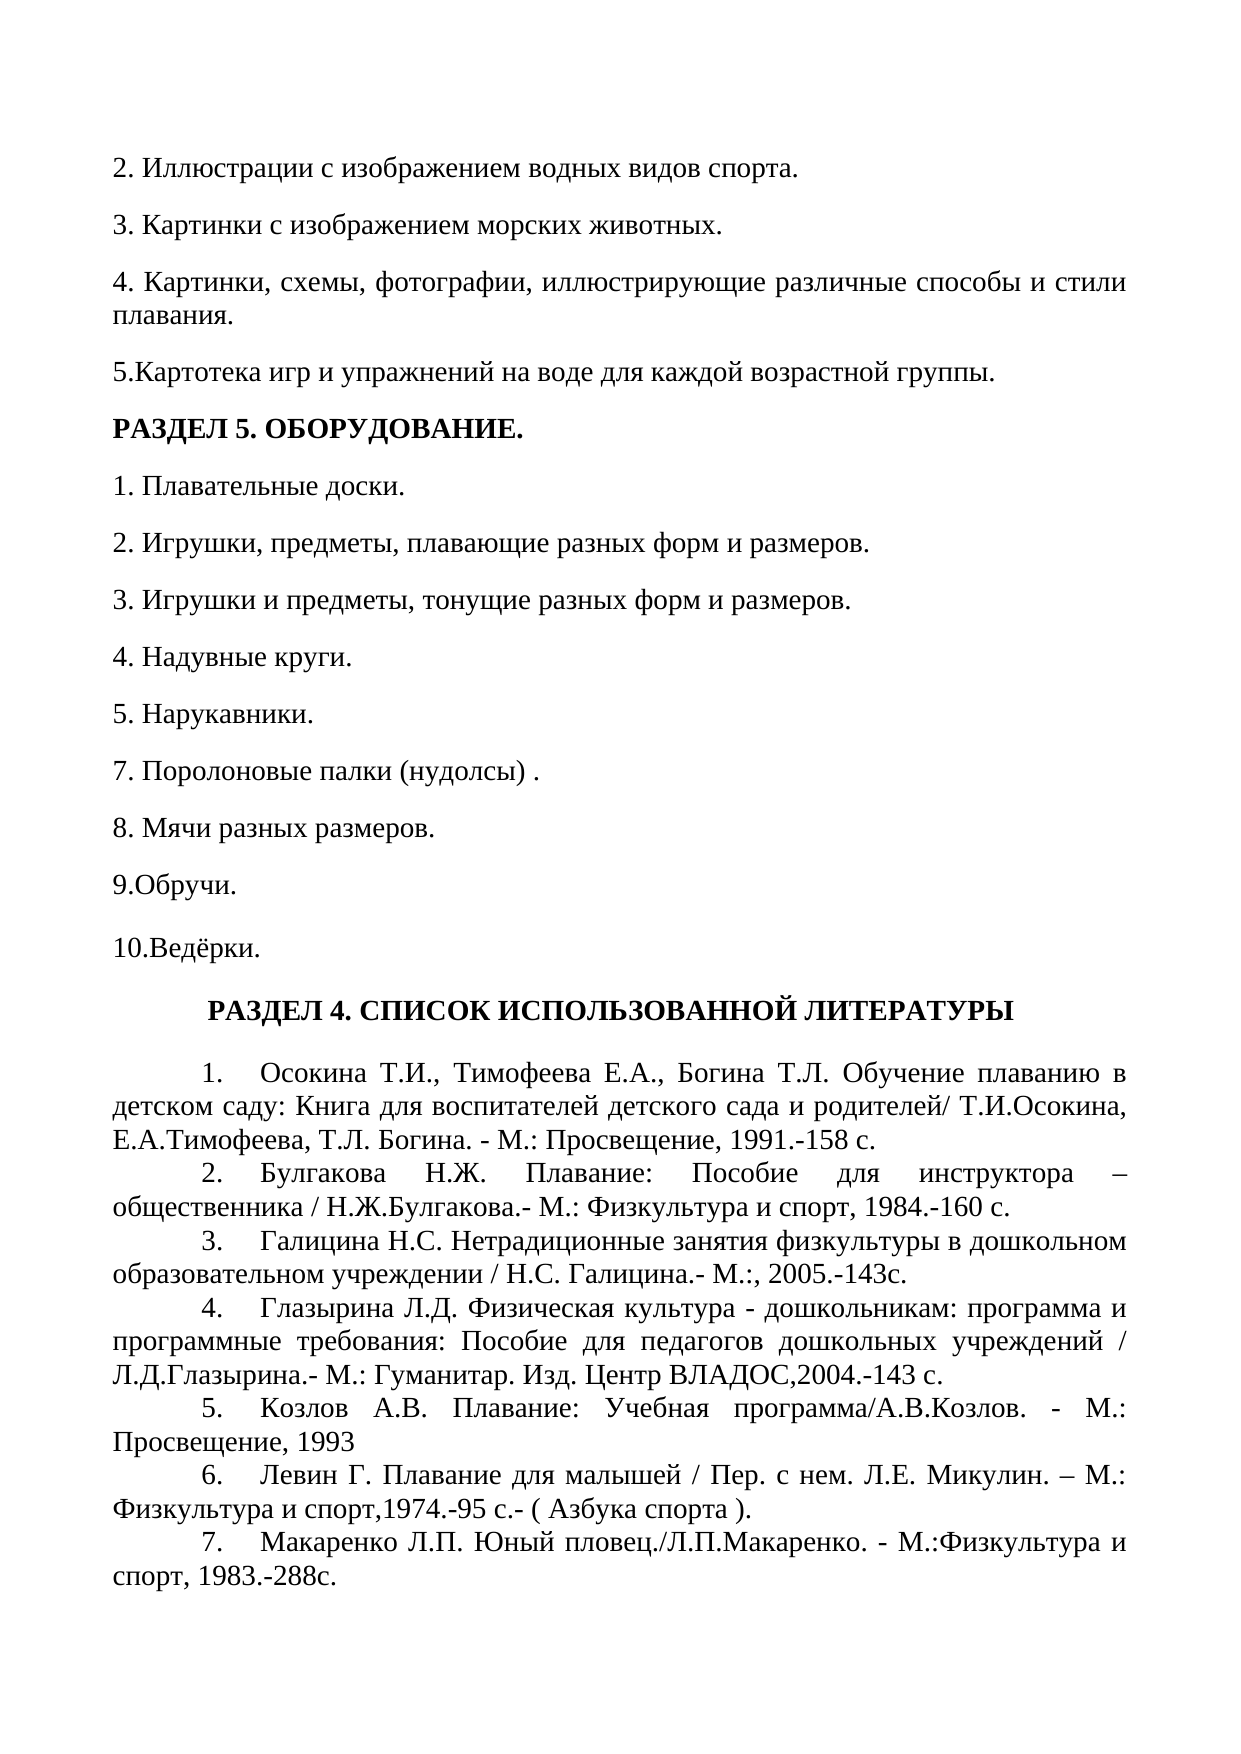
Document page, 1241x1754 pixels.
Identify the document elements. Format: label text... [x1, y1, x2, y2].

text РАЗДЕЛ 5. ОБОРУДОВАНИЕ. [112, 411, 1128, 445]
subtitle 1. Плавательные доски. [112, 468, 1128, 502]
list Осокина Т.И., Тимофеева Е.А., Богина Т.Л. Обучение плаванию в детском саду: Книга для воспитателей детского сада и родителей/ Т.И.Осокина, Е.А.Тимофеева, Т.Л. Богина. - М.: Просвещение, 1991.-158 с. [112, 1055, 1128, 1156]
text 7. Поролоновые палки (нудолсы) . [112, 753, 1128, 787]
list Левин Г. Плавание для малышей / Пер. с нем. Л.Е. Микулин. – М.: Физкультура и спорт,1974.-95 с.- ( Азбука спорта ). [112, 1457, 1128, 1524]
list Булгакова Н.Ж. Плавание: Пособие для инструктора – общественника / Н.Ж.Булгакова.- М.: Физкультура и спорт, 1984.-160 с. [112, 1156, 1128, 1223]
text 2. Иллюстрации с изображением водных видов спорта. [112, 150, 1128, 183]
list Глазырина Л.Д. Физическая культура - дошкольникам: программа и программные требования: Пособие для педагогов дошкольных учреждений / Л.Д.Глазырина.- М.: Гуманитар. Изд. Центр ВЛАДОС,2004.-143 с. [112, 1290, 1128, 1390]
list Галицина Н.С. Нетрадиционные занятия физкультуры в дошкольном образовательном учреждении / Н.С. Галицина.- М.:, 2005.-143с. [112, 1223, 1128, 1290]
list Макаренко Л.П. Юный пловец./Л.П.Макаренко. - М.:Физкультура и спорт, 1983.-288с. [112, 1524, 1128, 1592]
text 5. Нарукавники. [112, 696, 1128, 730]
text 8. Мячи разных размеров. [112, 810, 1128, 844]
text 4. Надувные круги. [112, 639, 1128, 673]
text 5.Картотека игр и упражнений на воде для каждой возрастной группы. [112, 354, 1128, 388]
text 9.Обручи. [112, 867, 1128, 901]
text 2. Игрушки, предметы, плавающие разных форм и размеров. [112, 525, 1128, 559]
text 4. Картинки, схемы, фотографии, иллюстрирующие различные способы и стили плавания. [112, 264, 1128, 331]
text 3. Картинки с изображением морских животных. [112, 207, 1128, 241]
text РАЗДЕЛ 4. СПИСОК ИСПОЛЬЗОВАННОЙ ЛИТЕРАТУРЫ [112, 993, 1128, 1026]
text 10.Ведёрки. [112, 930, 1128, 963]
text 3. Игрушки и предметы, тонущие разных форм и размеров. [112, 582, 1128, 616]
list Козлов А.В. Плавание: Учебная программа/А.В.Козлов. - М.: Просвещение, 1993 [112, 1390, 1128, 1457]
